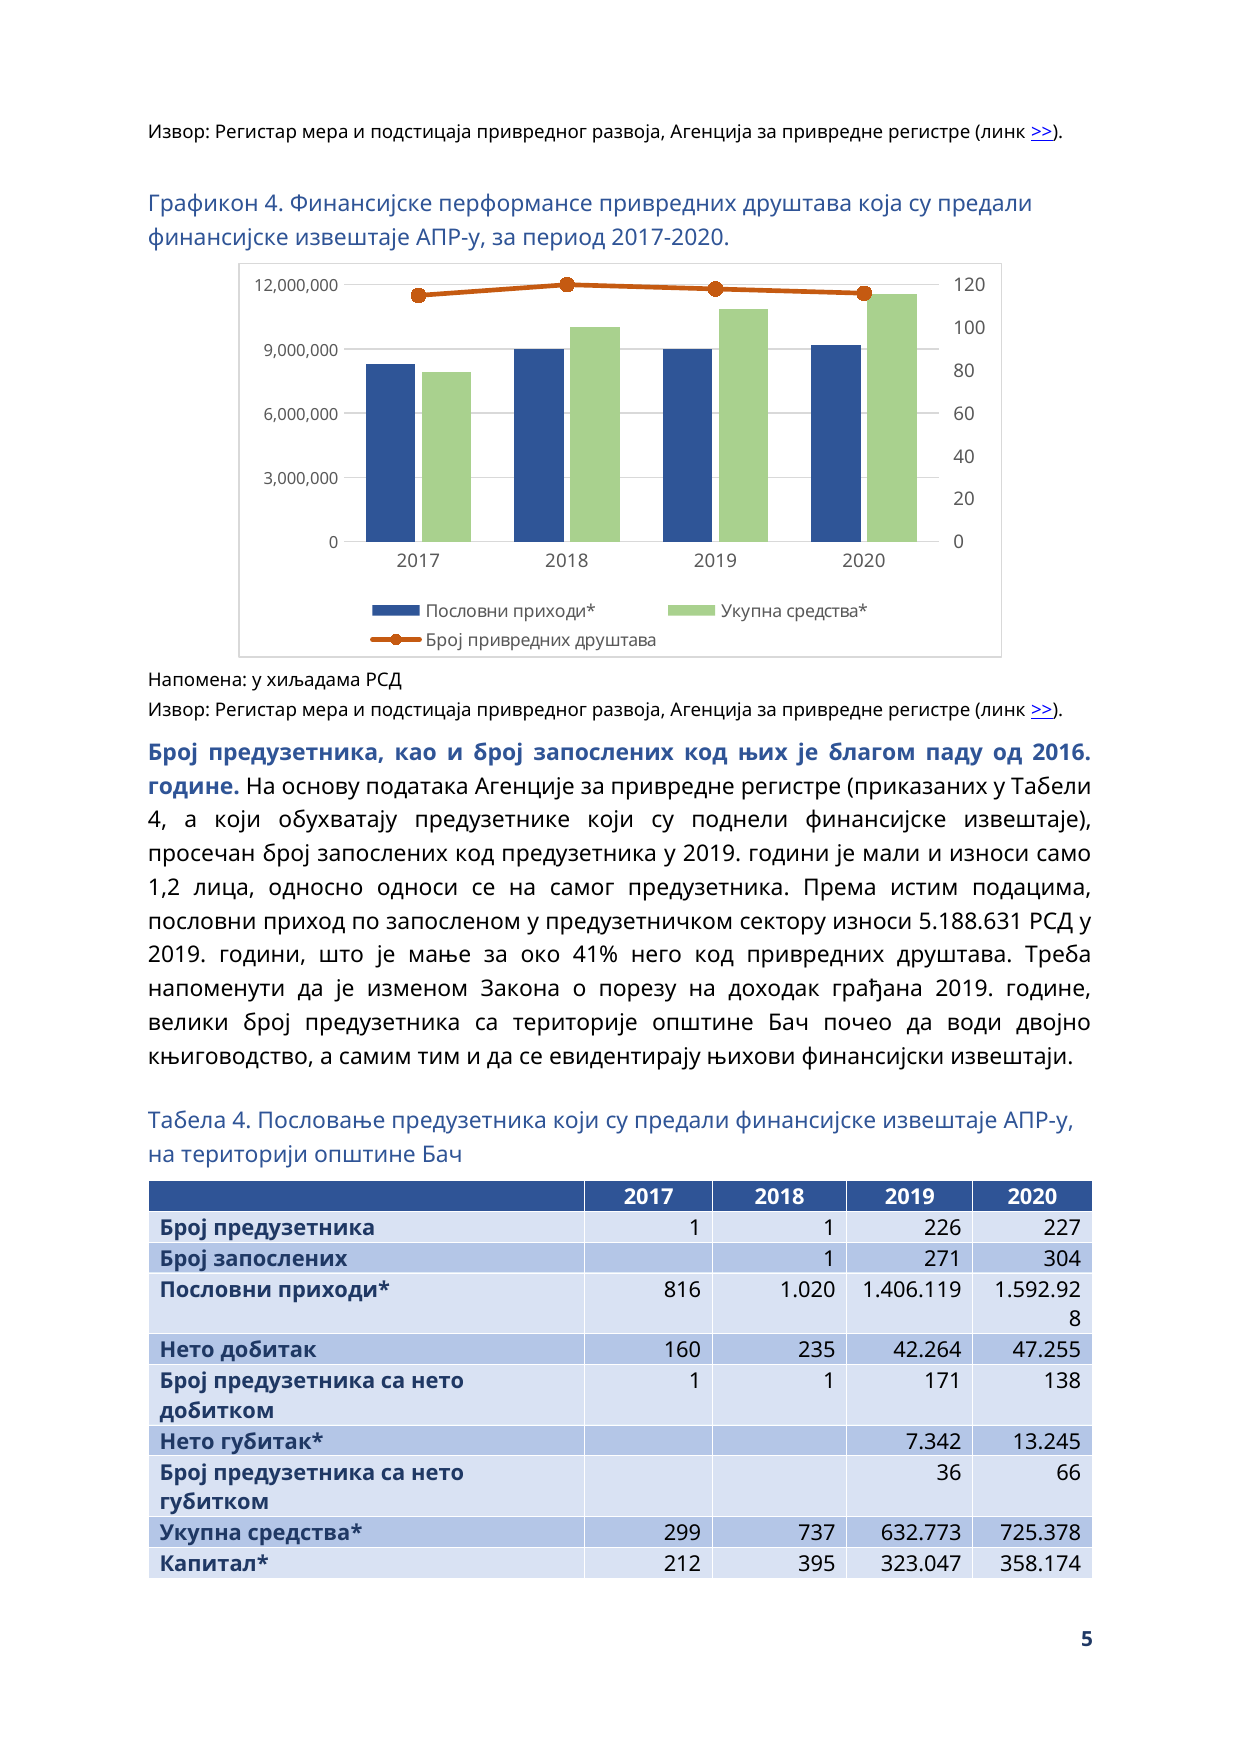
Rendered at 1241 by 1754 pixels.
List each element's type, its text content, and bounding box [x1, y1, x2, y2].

table_header 2020 [973, 1181, 1092, 1211]
table_cell Нето добитак [149, 1334, 584, 1364]
table_cell 323.047 [847, 1548, 972, 1578]
table_header [149, 1181, 584, 1211]
table_cell 212 [585, 1548, 712, 1578]
table_cell [713, 1426, 846, 1455]
table_cell 1 [713, 1212, 846, 1242]
table_cell Пословни приходи* [149, 1274, 584, 1333]
table_cell 816 [585, 1274, 712, 1333]
text Графикон 4. Финансијске перформансе привредних друштава која су предали финансијске извештаје АПР-у, за период 2017-2020. [148, 187, 1093, 252]
table_header 2018 [713, 1181, 846, 1211]
table_cell 1.020 [713, 1274, 846, 1333]
table_cell 227 [973, 1212, 1092, 1242]
table_cell 1 [713, 1365, 846, 1424]
table_cell Број запослених [149, 1243, 584, 1272]
table_cell [585, 1456, 712, 1516]
table_header 2019 [847, 1181, 972, 1211]
table_cell 160 [585, 1334, 712, 1364]
table_cell Број предузетника са нето добитком [149, 1365, 584, 1424]
table_cell [585, 1426, 712, 1455]
table_cell 304 [973, 1243, 1092, 1272]
table_cell 395 [713, 1548, 846, 1578]
table_cell Нето губитак* [149, 1426, 584, 1455]
table_cell Број предузетника са нето губитком [149, 1456, 584, 1516]
text Број предузетника, као и број запослених код њих је благом паду од 2016. године. На основу података Агенције за привредне регистре (приказаних у Табели 4, а који обухватају предузетнике који су поднели финансијске извештаје), просечан број запослених код предузетника у 2019. години је мали и износи само 1,2 лица, односно односи се на самог предузетника. Према истим подацима, пословни приход по запосленом у предузетничком сектору износи 5.188.631 РСД у 2019. години, што је мање за око 41% него код привредних друштава. Треба напоменути да је изменом Закона о порезу на доходак грађана 2019. године, велики број предузетника са територије општине Бач почео да води двојно књиговодство, а самим тим и да се евидентирају њихови финансијски извештаји. [148, 736, 1093, 1071]
table_cell 1.406.119 [847, 1274, 972, 1333]
text Извор: Регистар мера и подстицаја привредног развоја, Агенција за привредне регистре (линк >>). [148, 696, 1093, 722]
table_cell 7.342 [847, 1426, 972, 1455]
table_cell Капитал* [149, 1548, 584, 1578]
table_cell 42.264 [847, 1334, 972, 1364]
text Извор: Регистар мера и подстицаја привредног развоја, Агенција за привредне регистре (линк >>). [148, 118, 1093, 172]
table_cell 235 [713, 1334, 846, 1364]
table_cell 1 [713, 1243, 846, 1272]
table_cell 271 [847, 1243, 972, 1272]
table_cell 1 [585, 1212, 712, 1242]
table_cell [713, 1456, 846, 1516]
table_cell 299 [585, 1517, 712, 1547]
table_cell 1 [585, 1365, 712, 1424]
table_cell 138 [973, 1365, 1092, 1424]
table_cell 737 [713, 1517, 846, 1547]
table_cell 358.174 [973, 1548, 1092, 1578]
table_cell 66 [973, 1456, 1092, 1516]
text Напомена: у хиљадама РСД [148, 666, 1093, 692]
table_cell 171 [847, 1365, 972, 1424]
table_cell Укупна средства* [149, 1517, 584, 1547]
table_cell 13.245 [973, 1426, 1092, 1455]
table_cell 47.255 [973, 1334, 1092, 1364]
table_cell 1.592.928 [973, 1274, 1092, 1333]
table_cell 226 [847, 1212, 972, 1242]
text Табела 4. Пословање предузетника који су предали финансијске извештаје АПР-у, на територији општине Бач [148, 1104, 1093, 1169]
table_cell 725.378 [973, 1517, 1092, 1547]
table_cell [585, 1243, 712, 1272]
table_header 2017 [585, 1181, 712, 1211]
table_cell 36 [847, 1456, 972, 1516]
table_cell Број предузетника [149, 1212, 584, 1242]
table_cell 632.773 [847, 1517, 972, 1547]
